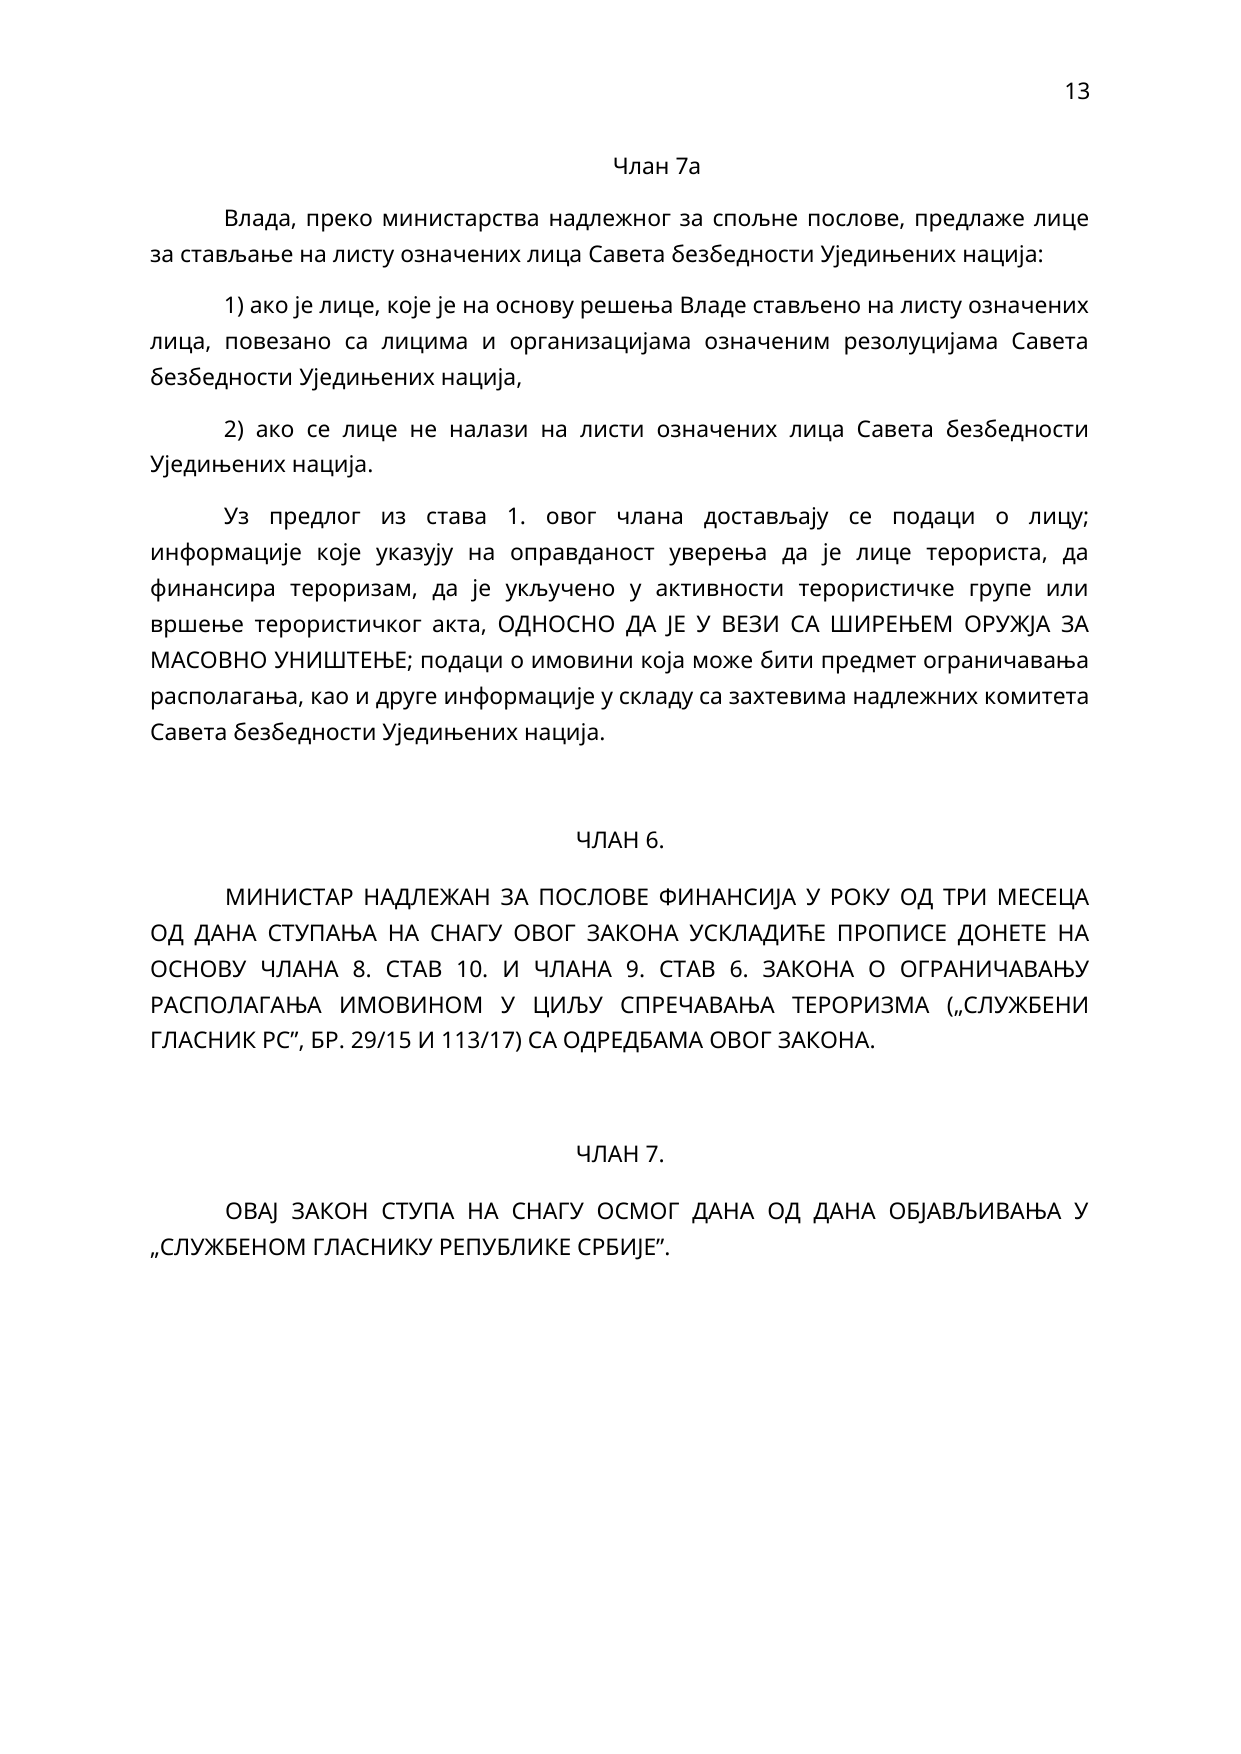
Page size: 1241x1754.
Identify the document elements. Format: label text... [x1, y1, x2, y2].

text Члан 7а [150, 150, 1090, 181]
text МИНИСТАР НАДЛЕЖАН ЗА ПОСЛОВЕ ФИНАНСИЈА У РОКУ ОД ТРИ МЕСЕЦА ОД ДАНА СТУПАЊА НА СНАГУ ОВОГ ЗАКОНА УСКЛАДИЋЕ ПРОПИСЕ ДОНЕТЕ НА ОСНОВУ ЧЛАНА 8. СТАВ 10. И ЧЛАНА 9. СТАВ 6. ЗАКОНА О ОГРАНИЧАВАЊУ РАСПОЛАГАЊА ИМОВИНОМ У ЦИЉУ СПРЕЧАВАЊА ТЕРОРИЗМА („СЛУЖБЕНИ ГЛАСНИК РС”, БР. 29/15 И 113/17) СА ОДРЕДБАМА ОВОГ ЗАКОНА. [150, 881, 1090, 1056]
text ЧЛАН 7. [150, 1138, 1090, 1169]
text 2) ако се лице не налази на листи означених лица Савета безбедности Уједињених нација. [150, 412, 1090, 480]
text ЧЛАН 6. [150, 824, 1090, 855]
text Влада, преко министарства надлежног за спољне послове, предлаже лице за стављање на листу означених лица Савета безбедности Уједињених нација: [150, 202, 1090, 269]
text 1) ако је лице, које је на основу решења Владе стављено на листу означених лица, повезано са лицима и организацијама означеним резолуцијама Савета безбедности Уједињених нација, [150, 289, 1090, 392]
text ОВАЈ ЗАКОН СТУПА НА СНАГУ ОСМОГ ДАНА ОД ДАНА ОБЈАВЉИВАЊА У „СЛУЖБЕНОМ ГЛАСНИКУ РЕПУБЛИКЕ СРБИЈЕ”. [150, 1195, 1090, 1262]
text Уз предлог из става 1. овог члана достављају се подаци о лицу; информације које указују на оправданост уверења да је лице терориста, да финансира тероризам, да је укључено у активности терористичке групе или вршење терористичког акта, ОДНОСНО ДА ЈЕ У ВЕЗИ СА ШИРЕЊЕМ ОРУЖЈА ЗА МАСОВНО УНИШТЕЊЕ; подаци о имовини која може бити предмет ограничавања располагања, као и друге информације у складу са захтевима надлежних комитета Савета безбедности Уједињених нација. [150, 500, 1090, 747]
